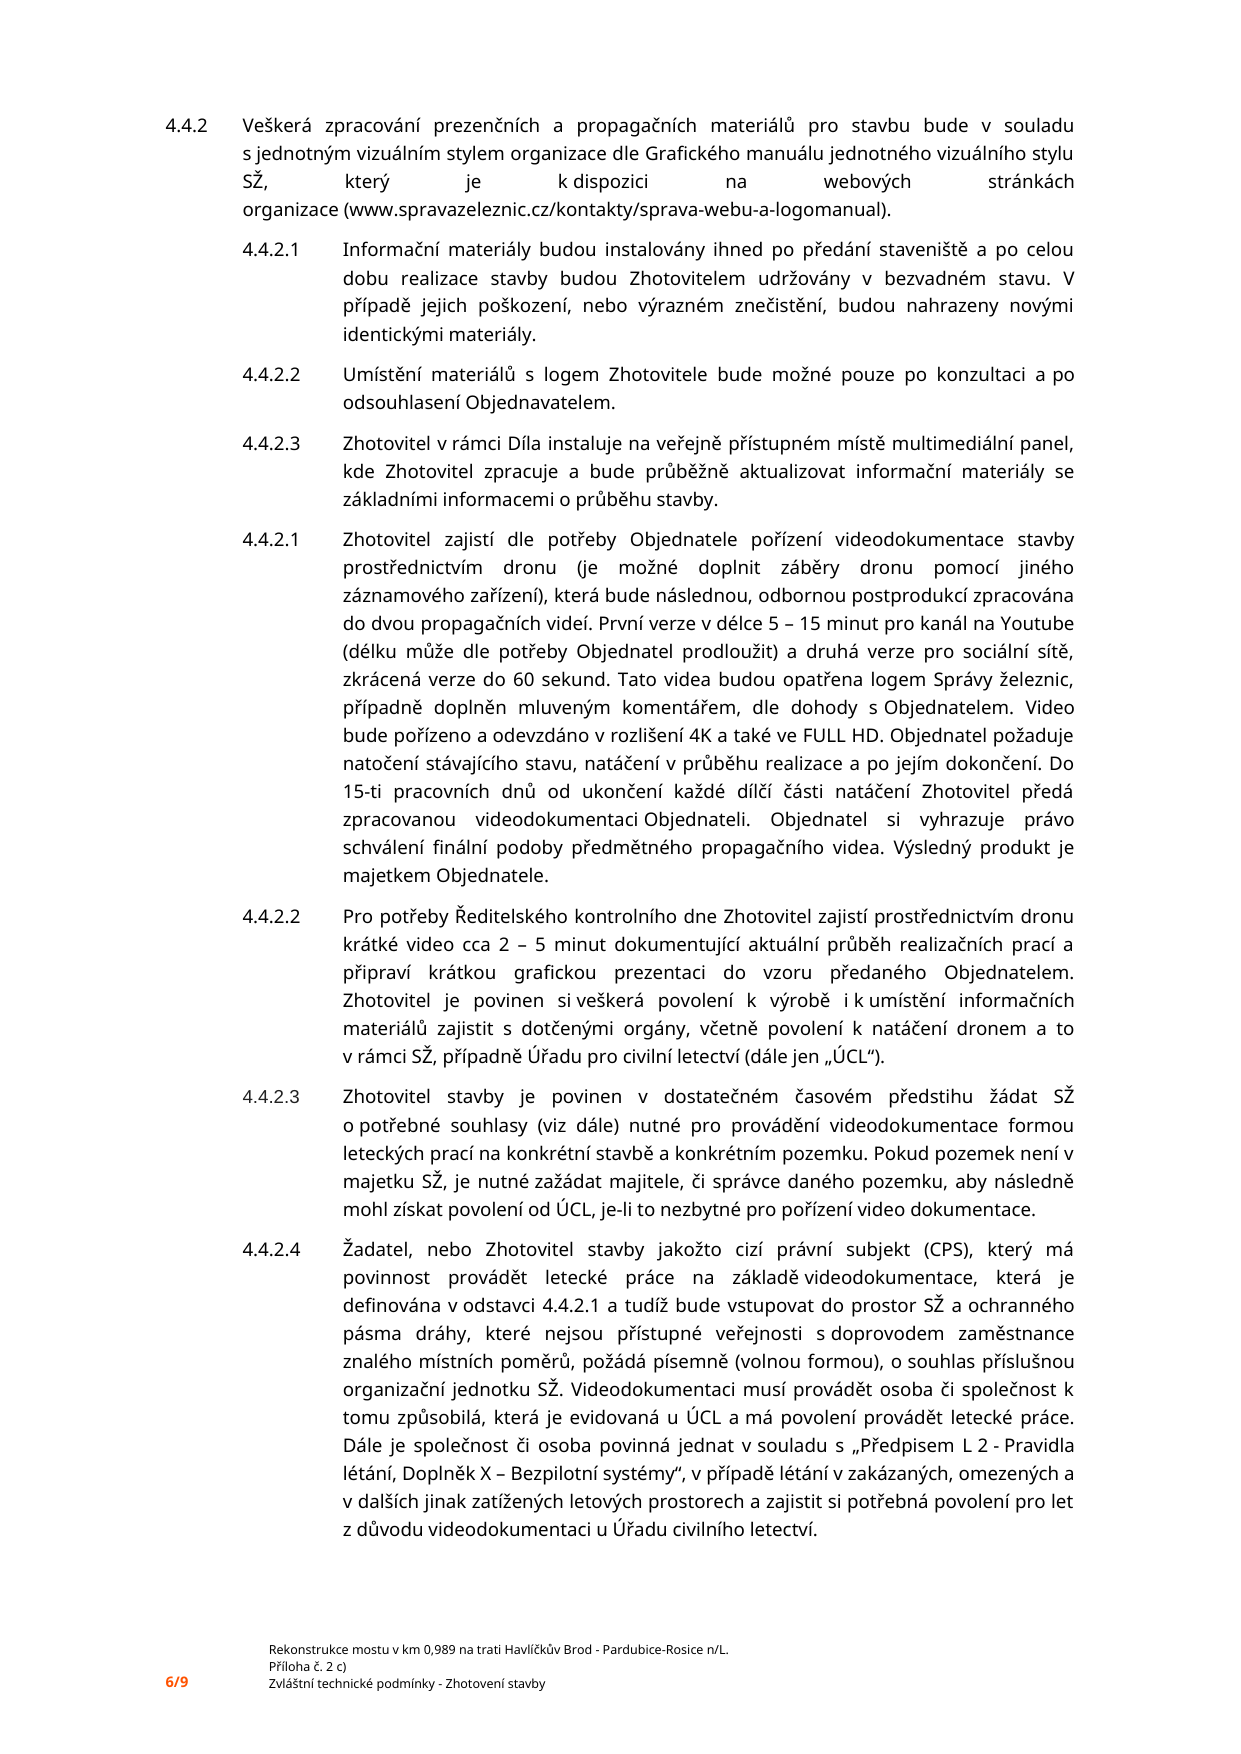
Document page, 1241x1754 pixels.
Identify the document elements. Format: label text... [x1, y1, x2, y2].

text Veškerá zpracování prezenčních a propagačních materiálů pro stavbu bude v souladu s jednotným vizuálním stylem organizace dle Grafického manuálu jednotného vizuálního stylu SŽ, který je k dispozici na webových stránkách organizace (www.spravazeleznic.cz/kontakty/sprava-webu-a-logomanual). [165, 112, 1075, 222]
text Zhotovitel stavby je povinen v dostatečném časovém předstihu žádat SŽ o potřebné souhlasy (viz dále) nutné pro provádění videodokumentace formou leteckých prací na konkrétní stavbě a konkrétním pozemku. Pokud pozemek není v majetku SŽ, je nutné zažádat majitele, či správce daného pozemku, aby následně mohl získat povolení od ÚCL, je-li to nezbytné pro pořízení video dokumentace. [242, 1084, 1075, 1221]
text Umístění materiálů s logem Zhotovitele bude možné pouze po konzultaci a po odsouhlasení Objednavatelem. [242, 361, 1075, 415]
text Zhotovitel v rámci Díla instaluje na veřejně přístupném místě multimediální panel, kde Zhotovitel zpracuje a bude průběžně aktualizovat informační materiály se základními informacemi o průběhu stavby. [242, 430, 1075, 511]
list Zhotovitel zajistí dle potřeby Objednatele pořízení videodokumentace stavby prostřednictvím dronu (je možné doplnit záběry dronu pomocí jiného záznamového zařízení), která bude následnou, odbornou postprodukcí zpracována do dvou propagačních videí. První verze v délce 5 – 15 minut pro kanál na Youtube (délku může dle potřeby Objednatel prodloužit) a druhá verze pro sociální sítě, zkrácená verze do 60 sekund. Tato videa budou opatřena logem Správy železnic, případně doplněn mluveným komentářem, dle dohody s Objednatelem. Video bude pořízeno a odevzdáno v rozlišení 4K a také ve FULL HD. Objednatel požaduje natočení stávajícího stavu, natáčení v průběhu realizace a po jejím dokončení. Do 15-ti pracovních dnů od ukončení každé dílčí části natáčení Zhotovitel předá zpracovanou videodokumentaci Objednateli. Objednatel si vyhrazuje právo schválení finální podoby předmětného propagačního videa. Výsledný produkt je majetkem Objednatele. [242, 526, 1075, 888]
text Informační materiály budou instalovány ihned po předání staveniště a po celou dobu realizace stavby budou Zhotovitelem udržovány v bezvadném stavu. V případě jejich poškození, nebo výrazném znečistění, budou nahrazeny novými identickými materiály. [242, 237, 1075, 346]
text Pro potřeby Ředitelského kontrolního dne Zhotovitel zajistí prostřednictvím dronu krátké video cca 2 – 5 minut dokumentující aktuální průběh realizačních prací a připraví krátkou grafickou prezentaci do vzoru předaného Objednatelem. Zhotovitel je povinen si veškerá povolení k výrobě i k umístění informačních materiálů zajistit s dotčenými orgány, včetně povolení k natáčení dronem a to v rámci SŽ, případně Úřadu pro civilní letectví (dále jen „ÚCL“). [242, 903, 1075, 1069]
text Žadatel, nebo Zhotovitel stavby jakožto cizí právní subjekt (CPS), který má povinnost provádět letecké práce na základě videodokumentace, která je definována v odstavci 4.4.2.1 a tudíž bude vstupovat do prostor SŽ a ochranného pásma dráhy, které nejsou přístupné veřejnosti s doprovodem zaměstnance znalého místních poměrů, požádá písemně (volnou formou), o souhlas příslušnou organizační jednotku SŽ. Videodokumentaci musí provádět osoba či společnost k tomu způsobilá, která je evidovaná u ÚCL a má povolení provádět letecké práce. Dále je společnost či osoba povinná jednat v souladu s „Předpisem L 2 - Pravidla létání, Doplněk X – Bezpilotní systémy“, v případě létání v zakázaných, omezených a v dalších jinak zatížených letových prostorech a zajistit si potřebná povolení pro let z důvodu videodokumentaci u Úřadu civilního letectví. [242, 1236, 1075, 1542]
